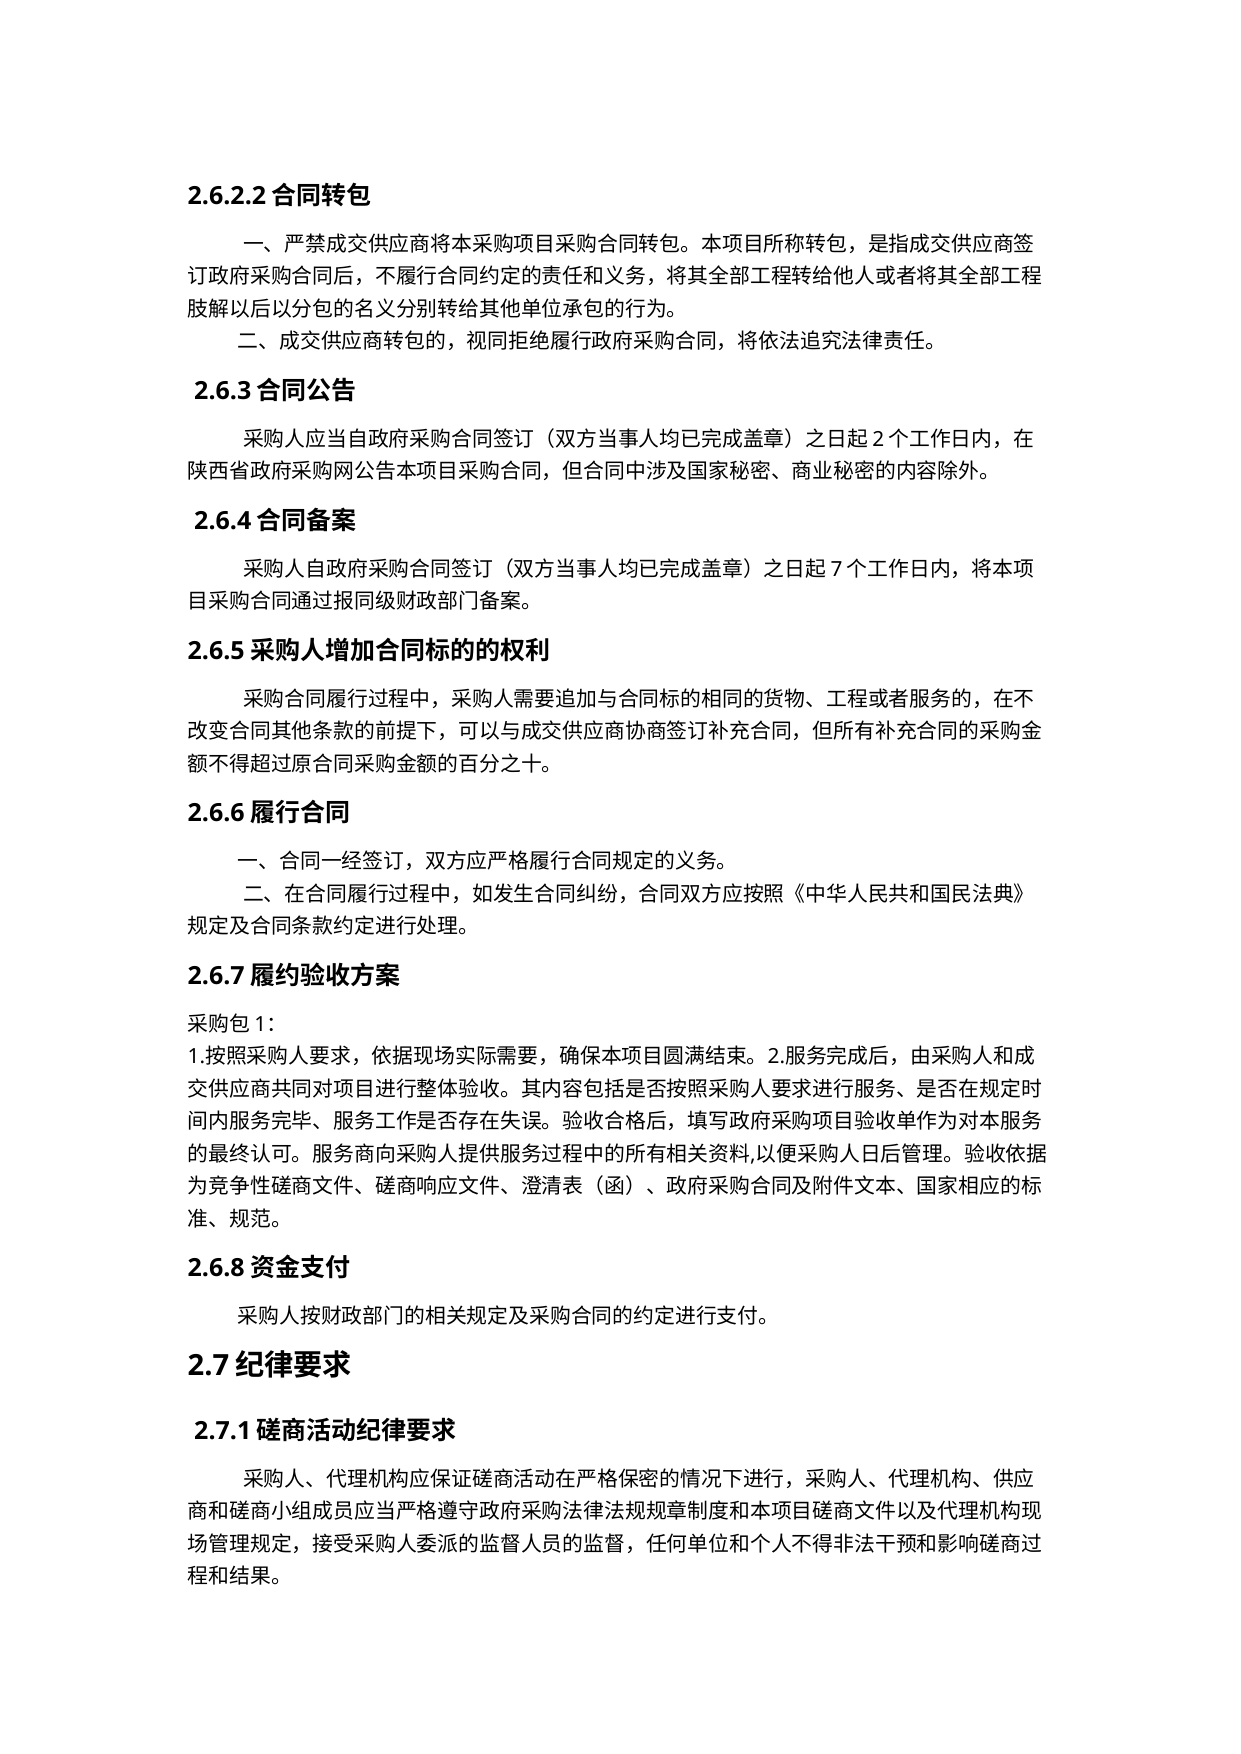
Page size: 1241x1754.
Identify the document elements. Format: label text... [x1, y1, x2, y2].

text 2.6.8资金支付 [187, 1234, 1053, 1299]
text 2.6.4合同备案 [187, 487, 1053, 552]
text 采购合同履行过程中，采购人需要追加与合同标的相同的货物、工程或者服务的，在不改变合同其他条款的前提下，可以与成交供应商协商签订补充合同，但所有补充合同的采购金额不得超过原合同采购金额的百分之十。 [187, 682, 1053, 779]
text 2.6.3合同公告 [187, 357, 1053, 422]
text 采购包1： [187, 1007, 1053, 1039]
text 2.6.6履行合同 [187, 779, 1053, 844]
text 2.7纪律要求 [187, 1332, 1053, 1397]
text 采购人、代理机构应保证磋商活动在严格保密的情况下进行，采购人、代理机构、供应商和磋商小组成员应当严格遵守政府采购法律法规规章制度和本项目磋商文件以及代理机构现场管理规定，接受采购人委派的监督人员的监督，任何单位和个人不得非法干预和影响磋商过程和结果。 [187, 1462, 1053, 1592]
text 一、严禁成交供应商将本采购项目采购合同转包。本项目所称转包，是指成交供应商签订政府采购合同后，不履行合同约定的责任和义务，将其全部工程转给他人或者将其全部工程肢解以后以分包的名义分别转给其他单位承包的行为。 [187, 227, 1053, 324]
text 1.按照采购人要求，依据现场实际需要，确保本项目圆满结束。2.服务完成后，由采购人和成交供应商共同对项目进行整体验收。其内容包括是否按照采购人要求进行服务、是否在规定时间内服务完毕、服务工作是否存在失误。验收合格后，填写政府采购项目验收单作为对本服务的最终认可。服务商向采购人提供服务过程中的所有相关资料,以便采购人日后管理。验收依据为竞争性磋商文件、磋商响应文件、澄清表（函）、政府采购合同及附件文本、国家相应的标准、规范。 [187, 1039, 1053, 1234]
text 2.6.2.2合同转包 [187, 162, 1053, 227]
text 采购人按财政部门的相关规定及采购合同的约定进行支付。 [187, 1299, 1053, 1332]
text 一、合同一经签订，双方应严格履行合同规定的义务。 [187, 844, 1053, 877]
text 2.6.7履约验收方案 [187, 942, 1053, 1007]
text 2.7.1磋商活动纪律要求 [187, 1397, 1053, 1462]
text 采购人应当自政府采购合同签订（双方当事人均已完成盖章）之日起2个工作日内，在陕西省政府采购网公告本项目采购合同，但合同中涉及国家秘密、商业秘密的内容除外。 [187, 422, 1053, 487]
text 二、在合同履行过程中，如发生合同纠纷，合同双方应按照《中华人民共和国民法典》规定及合同条款约定进行处理。 [187, 877, 1053, 942]
text 2.6.5采购人增加合同标的的权利 [187, 617, 1053, 682]
text 采购人自政府采购合同签订（双方当事人均已完成盖章）之日起7个工作日内，将本项目采购合同通过报同级财政部门备案。 [187, 552, 1053, 617]
text 二、成交供应商转包的，视同拒绝履行政府采购合同，将依法追究法律责任。 [187, 324, 1053, 357]
